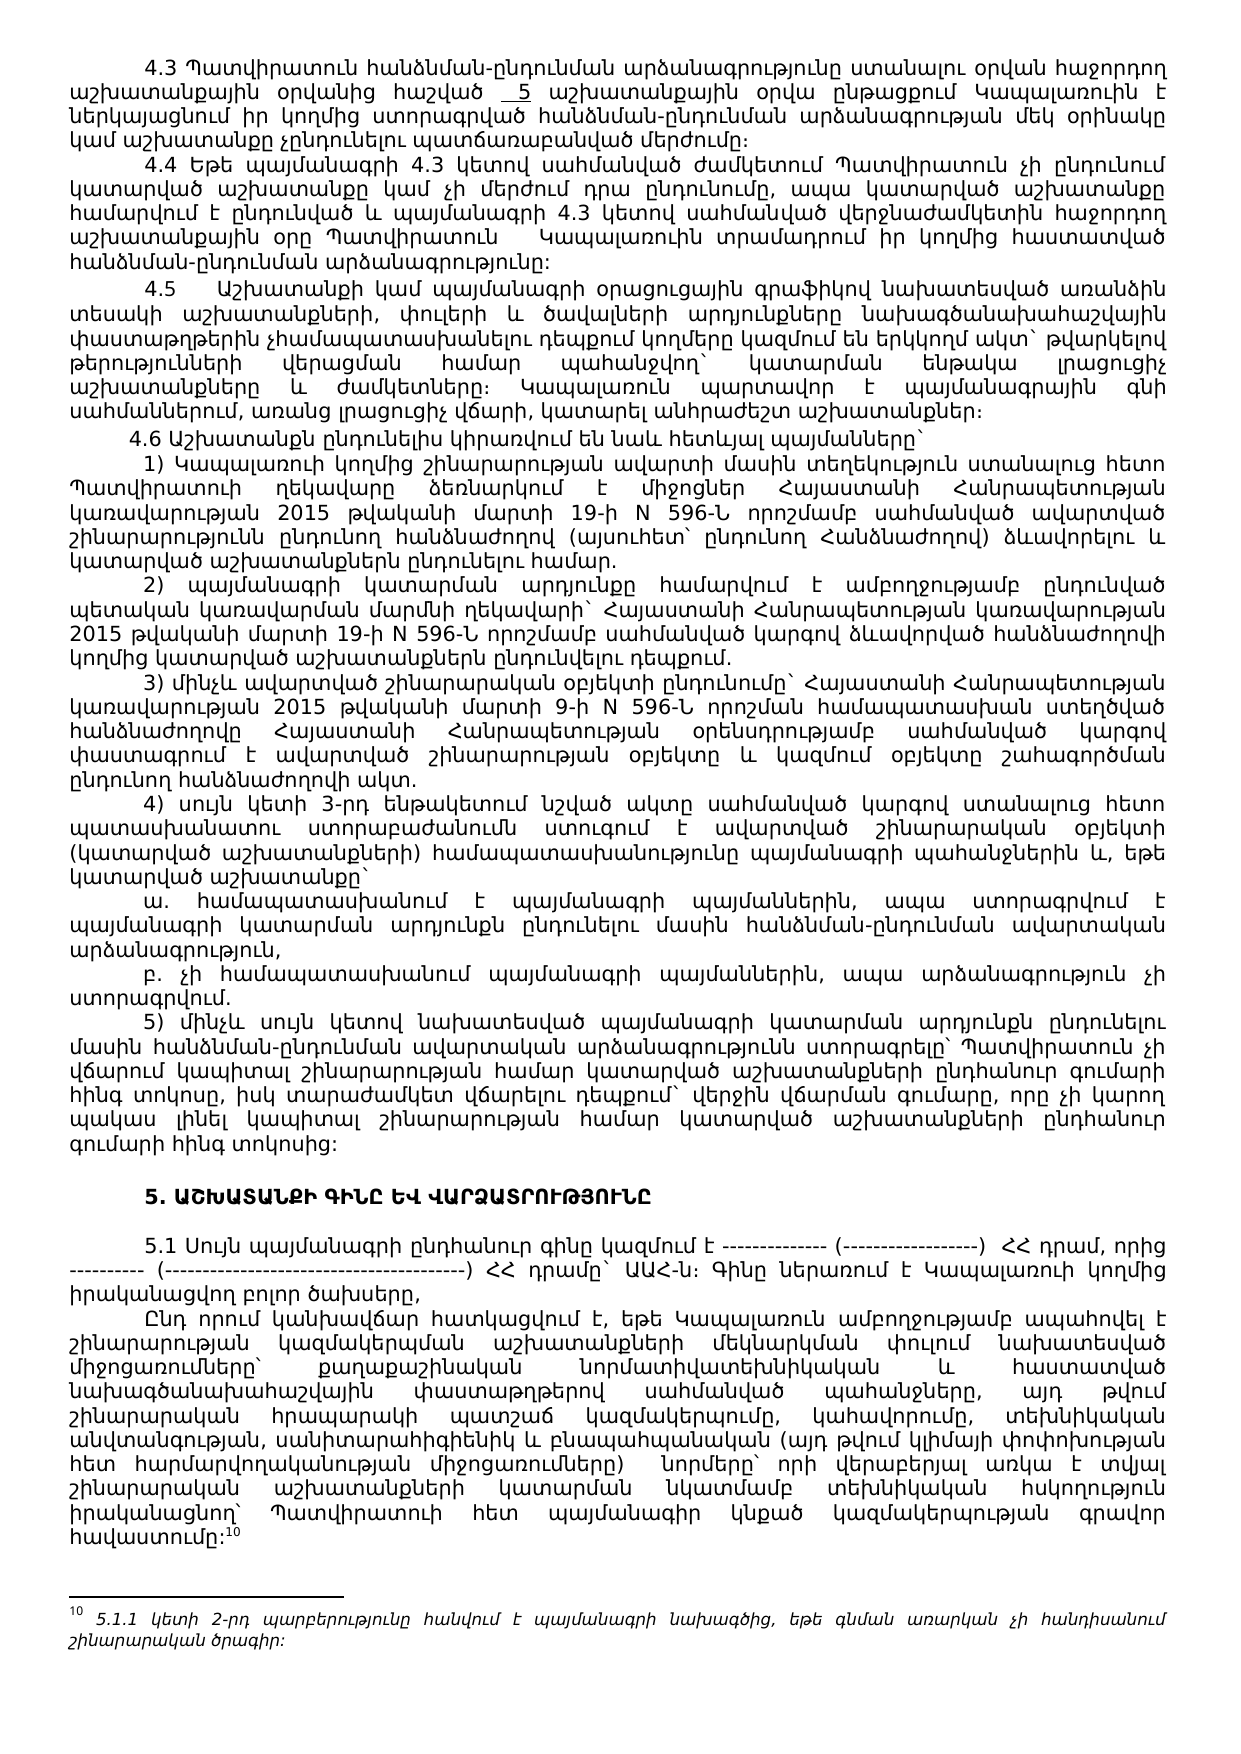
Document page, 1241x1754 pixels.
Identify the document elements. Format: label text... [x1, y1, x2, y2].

text 4.6 Աշխատանքն ընդունելիս կիրառվում են նաև հետևյալ պայմանները` [69, 424, 1167, 452]
text բ. չի համապատասխանում պայմանագրի պայմաններին, ապա արձանագրություն չի ստորագրվում. [69, 962, 1167, 1010]
text 3) մինչև ավարտված շինարարական օբյեկտի ընդունումը` Հայաստանի Հանրապետության կառավարության 2015 թվականի մարտի 9-ի N 596-Ն որոշման համապատասխան ստեղծված հանձնաժողովը Հայաստանի Հանրապետության օրենսդրությամբ սահմանված կարգով փաստագրում է ավարտված շինարարության օբյեկտը և կազմում օբյեկտը շահագործման ընդունող հանձնաժողովի ակտ. [69, 671, 1167, 792]
text 2) պայմանագրի կատարման արդյունքը համարվում է ամբողջությամբ ընդունված պետական կառավարման մարմնի ղեկավարի` Հայաստանի Հանրապետության կառավարության 2015 թվականի մարտի 19-ի N 596-Ն որոշմամբ սահմանված կարգով ձևավորված հանձնաժողովի կողմից կատարված աշխատանքներն ընդունվելու դեպքում. [69, 573, 1167, 671]
text 4.5 Աշխատանքի կամ պայմանագրի օրացուցային գրաֆիկով նախատեսված առանձին տեսակի աշխատանքների, փուլերի և ծավալների արդյունքները նախագծանախահաշվային փաստաթղթերին չհամապատասխանելու դեպքում կողմերը կազմում են երկկողմ ակտ` թվարկելով թերությունների վերացման համար պահանջվող` կատարման ենթակա լրացուցիչ աշխատանքները և ժամկետները։ Կապալառուն պարտավոր է պայմանագրային գնի սահմաններում, առանց լրացուցիչ վճարի, կատարել անհրաժեշտ աշխատանքներ։ [69, 274, 1167, 424]
text 1) Կապալառուի կողմից շինարարության ավարտի մասին տեղեկություն ստանալուց հետո Պատվիրատուի ղեկավարը ձեռնարկում է միջոցներ Հայաստանի Հանրապետության կառավարության 2015 թվականի մարտի 19-ի N 596-Ն որոշմամբ սահմանված ավարտված շինարարությունն ընդունող հանձնաժողով (այսուհետ՝ ընդունող Հանձնաժողով) ձևավորելու և կատարված աշխատանքներն ընդունելու համար. [69, 452, 1167, 573]
text ա. համապատասխանում է պայմանագրի պայմաններին, ապա ստորագրվում է պայմանագրի կատարման արդյունքն ընդունելու մասին հանձնման-ընդունման ավարտական արձանագրություն, [69, 889, 1167, 962]
text Ընդ որում կանխավճար հատկացվում է, եթե Կապալառուն ամբողջությամբ ապահովել է շինարարության կազմակերպման աշխատանքների մեկնարկման փուլում նախատեսված միջոցառումները՝ քաղաքաշինական նորմատիվատեխնիկական և հաստատված նախագծանախահաշվային փաստաթղթերով սահմանված պահանջները, այդ թվում շինարարական հրապարակի պատշաճ կազմակերպումը, կահավորումը, տեխնիկական անվտանգության, սանիտարահիգիենիկ և բնապահպանական (այդ թվում կլիմայի փոփոխության հետ հարմարվողականության միջոցառումները) նորմերը՝ որի վերաբերյալ առկա է տվյալ շինարարական աշխատանքների կատարման նկատմամբ տեխնիկական հսկողություն իրականացնող՝ Պատվիրատուի հետ պայմանագիր կնքած կազմակերպության գրավոր հավաստումը: [69, 1307, 1167, 1549]
text 4) սույն կետի 3-րդ ենթակետում նշված ակտը սահմանված կարգով ստանալուց հետո պատասխանատու ստորաբաժանումն ստուգում է ավարտված շինարարական օբյեկտի (կատարված աշխատանքների) համապատասխանությունը պայմանագրի պահանջներին և, եթե կատարված աշխատանքը` [69, 792, 1167, 889]
text 4.3 Պատվիրատուն հանձնման-ընդունման արձանագրությունը ստանալու օրվան հաջորդող աշխատանքային օրվանից հաշված 5 աշխատանքային օրվա ընթացքում Կապալառուին է ներկայացնում իր կողմից ստորագրված հանձնման-ընդունման արձանագրության մեկ օրինակը կամ աշխատանքը չընդունելու պատճառաբանված մերժումը։ [69, 56, 1167, 153]
text 5.1 Սույն պայմանագրի ընդհանուր գինը կազմում է -------------- (------------------) ՀՀ դրամ, որից ---------- (----------------------------------------) ՀՀ դրամը` ԱԱՀ-ն։ Գինը ներառում է Կապալառուի կողմից իրականացվող բոլոր ծախսերը, [69, 1234, 1167, 1307]
text 4.4 Եթե պայմանագրի 4.3 կետով սահմանված ժամկետում Պատվիրատուն չի ընդունում կատարված աշխատանքը կամ չի մերժում դրա ընդունումը, ապա կատարված աշխատանքը համարվում է ընդունված և պայմանագրի 4.3 կետով սահմանված վերջնաժամկետին հաջորդող աշխատանքային օրը Պատվիրատուն Կապալառուին տրամադրում իր կողմից հաստատված հանձնման-ընդունման արձանագրությունը: [69, 153, 1167, 274]
text 5. ԱՇԽԱՏԱՆՔԻ ԳԻՆԸ ԵՎ ՎԱՐՁԱՏՐՈՒԹՅՈՒՆԸ [69, 1185, 1167, 1209]
text 5) մինչև սույն կետով նախատեսված պայմանագրի կատարման արդյունքն ընդունելու մասին հանձնման-ընդունման ավարտական արձանագրությունն ստորագրելը՝ Պատվիրատուն չի վճարում կապիտալ շինարարության համար կատարված աշխատանքների ընդհանուր գումարի հինգ տոկոսը, իսկ տարաժամկետ վճարելու դեպքում` վերջին վճարման գումարը, որը չի կարող պակաս լինել կապիտալ շինարարության համար կատարված աշխատանքների ընդհանուր գումարի հինգ տոկոսից: [69, 1010, 1167, 1156]
